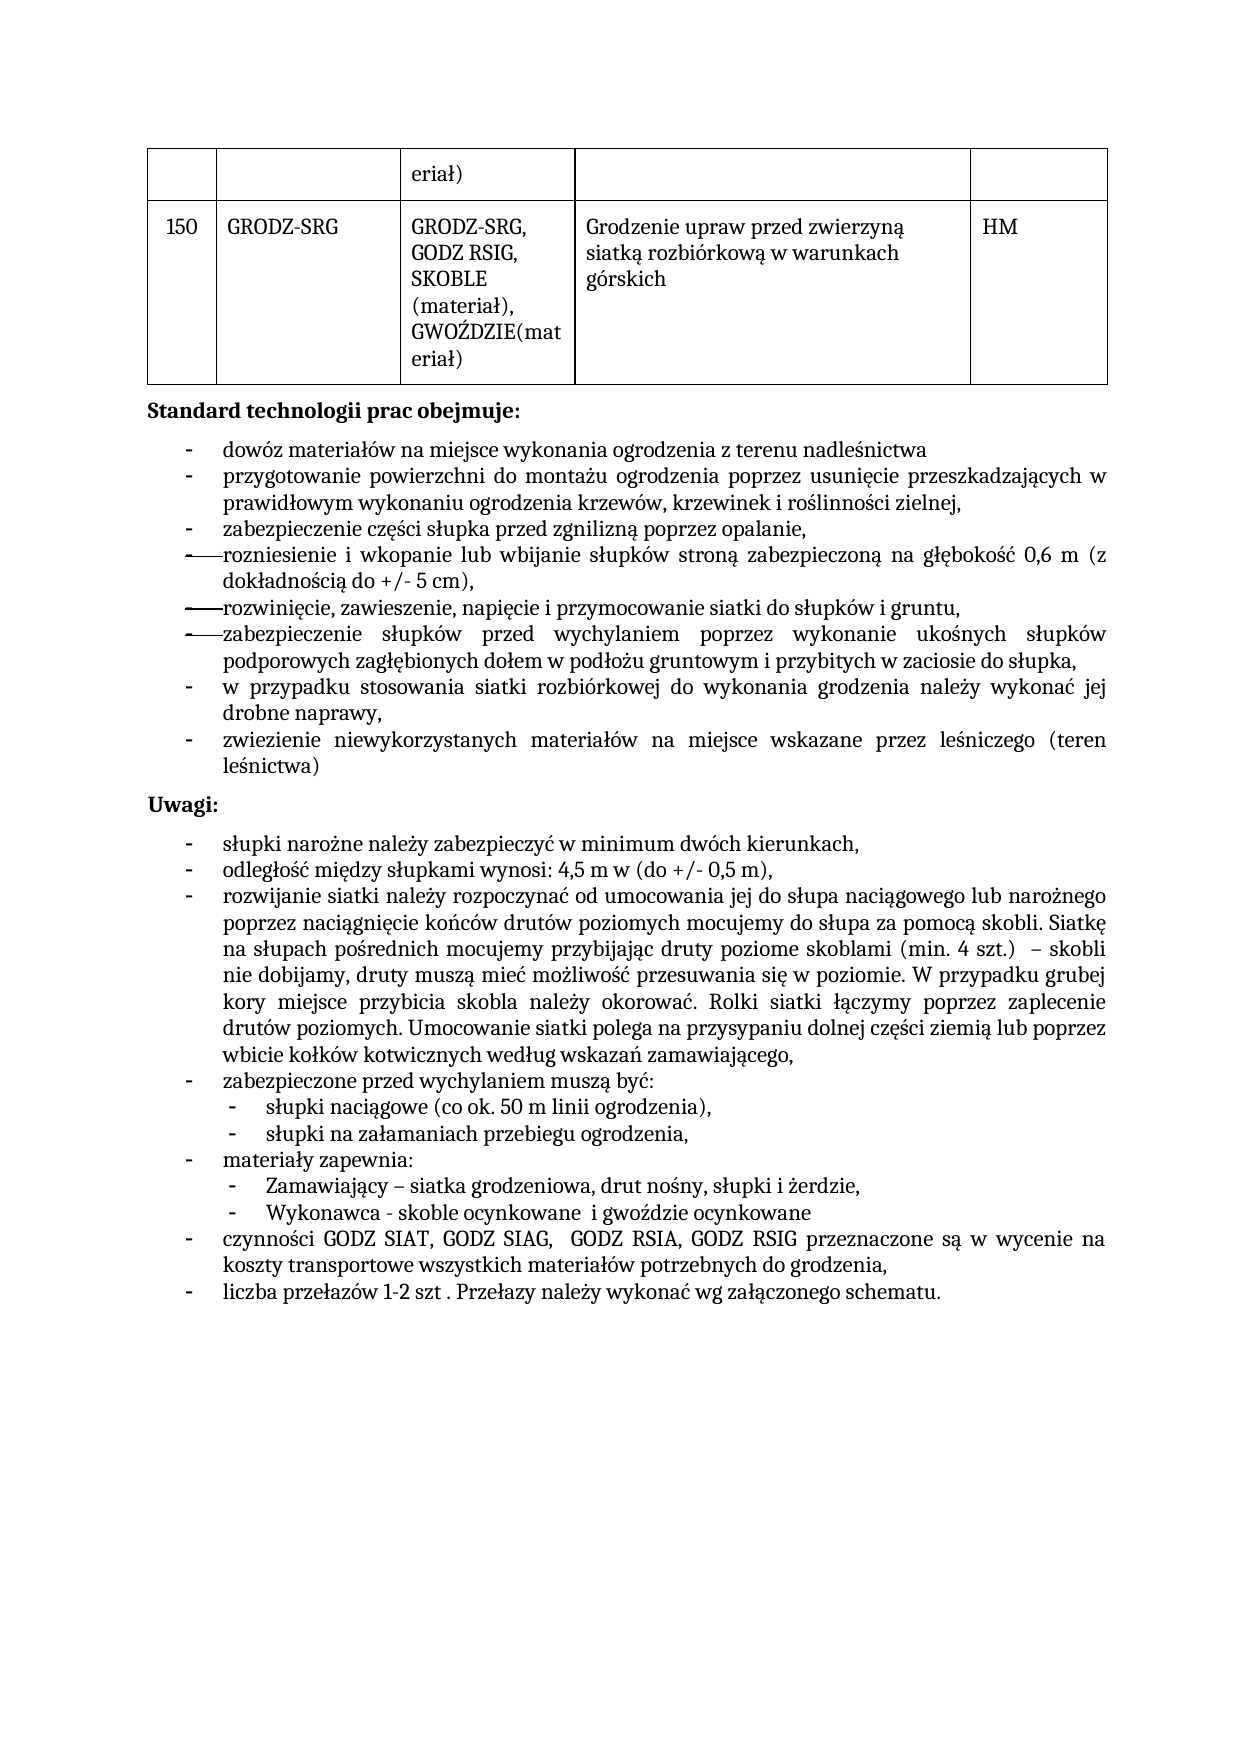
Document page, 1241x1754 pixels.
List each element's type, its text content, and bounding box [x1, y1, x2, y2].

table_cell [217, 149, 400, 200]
list rozwinięcie, zawieszenie, napięcie i przymocowanie siatki do słupków i gruntu, [185, 595, 1107, 621]
list zwiezienie niewykorzystanych materiałów na miejsce wskazane przez leśniczego (teren leśnictwa) [185, 726, 1107, 779]
list słupki naciągowe (co ok. 50 m linii ogrodzenia), [228, 1094, 1107, 1120]
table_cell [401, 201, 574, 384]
list słupki na załamaniach przebiegu ogrodzenia, [228, 1120, 1107, 1147]
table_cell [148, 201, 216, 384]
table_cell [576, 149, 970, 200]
list Zamawiający – siatka grodzeniowa, drut nośny, słupki i żerdzie, [228, 1173, 1107, 1199]
list zabezpieczone przed wychylaniem muszą być: [185, 1068, 1107, 1094]
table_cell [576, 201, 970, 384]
list przygotowanie powierzchni do montażu ogrodzenia poprzez usunięcie przeszkadzających w prawidłowym wykonaniu ogrodzenia krzewów, krzewinek i roślinności zielnej, [185, 463, 1107, 516]
text Uwagi: [148, 792, 1107, 818]
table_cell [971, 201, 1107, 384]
list zabezpieczenie słupków przed wychylaniem poprzez wykonanie ukośnych słupków podporowych zagłębionych dołem w podłożu gruntowym i przybitych w zaciosie do słupka, [185, 621, 1107, 674]
list czynności GODZ SIAT, GODZ SIAG, GODZ RSIA, GODZ RSIG przeznaczone są w wycenie na koszty transportowe wszystkich materiałów potrzebnych do grodzenia, [185, 1226, 1107, 1278]
list Wykonawca - skoble ocynkowane i gwoździe ocynkowane [228, 1199, 1107, 1226]
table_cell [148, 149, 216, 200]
list rozwijanie siatki należy rozpoczynać od umocowania jej do słupa naciągowego lub narożnego poprzez naciągnięcie końców drutów poziomych mocujemy do słupa za pomocą skobli. Siatkę na słupach pośrednich mocujemy przybijając druty poziome skoblami (min. 4 szt.) – skobli nie dobijamy, druty muszą mieć możliwość przesuwania się w poziomie. W przypadku grubej kory miejsce przybicia skobla należy okorować. Rolki siatki łączymy poprzez zaplecenie drutów poziomych. Umocowanie siatki polega na przysypaniu dolnej części ziemią lub poprzez wbicie kołków kotwicznych według wskazań zamawiającego, [185, 883, 1107, 1068]
list słupki narożne należy zabezpieczyć w minimum dwóch kierunkach, [185, 831, 1107, 857]
list rozniesienie i wkopanie lub wbijanie słupków stroną zabezpieczoną na głębokość 0,6 m (z dokładnością do +/- 5 cm), [185, 542, 1107, 595]
list dowóz materiałów na miejsce wykonania ogrodzenia z terenu nadleśnictwa [185, 437, 1107, 463]
list w przypadku stosowania siatki rozbiórkowej do wykonania grodzenia należy wykonać jej drobne naprawy, [185, 674, 1107, 726]
list odległość między słupkami wynosi: 4,5 m w (do +/- 0,5 m), [185, 857, 1107, 883]
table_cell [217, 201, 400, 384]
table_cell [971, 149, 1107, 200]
list materiały zapewnia: [185, 1147, 1107, 1173]
list liczba przełazów 1-2 szt . Przełazy należy wykonać wg załączonego schematu. [185, 1278, 1107, 1305]
list zabezpieczenie części słupka przed zgnilizną poprzez opalanie, [185, 516, 1107, 542]
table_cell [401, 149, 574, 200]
text Standard technologii prac obejmuje: [148, 398, 1107, 424]
